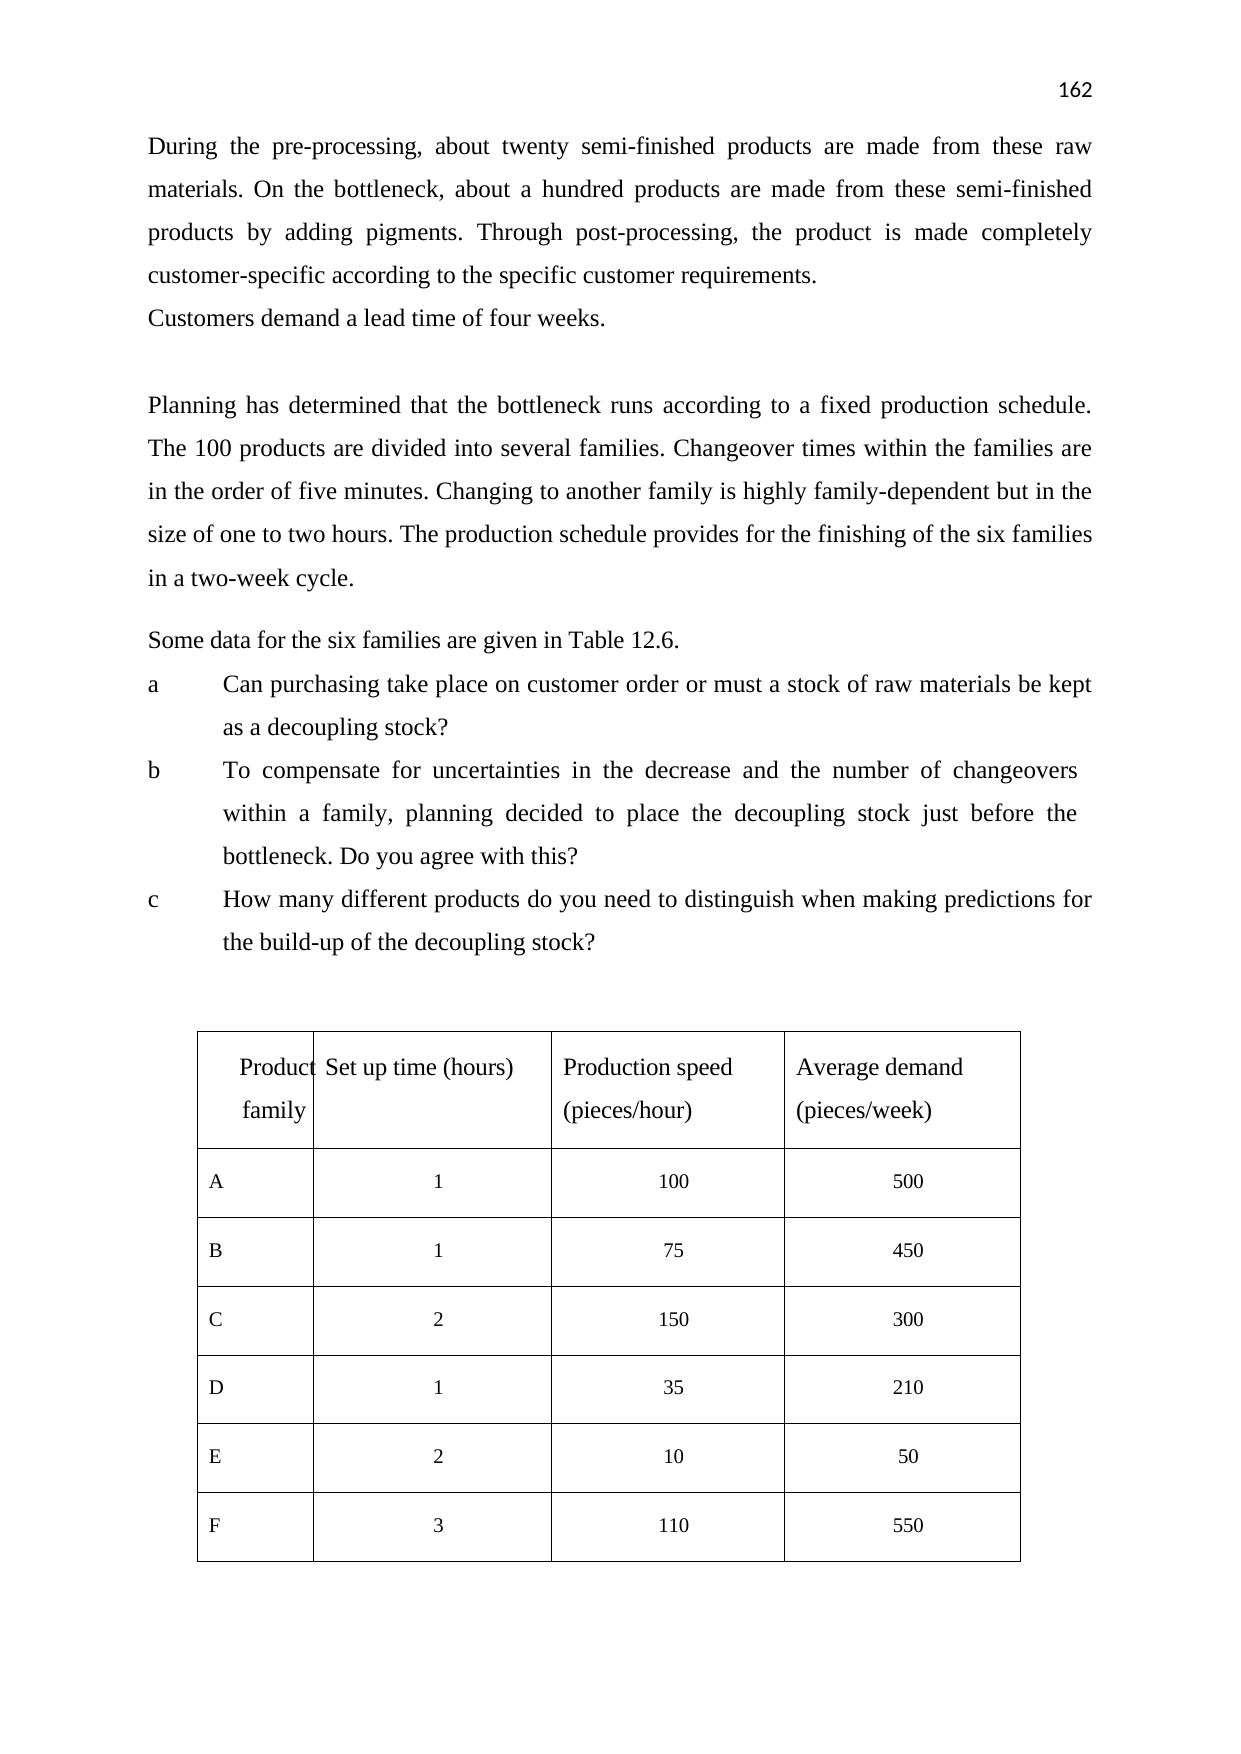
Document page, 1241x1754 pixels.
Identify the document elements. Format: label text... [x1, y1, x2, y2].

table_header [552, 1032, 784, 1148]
text During the pre-processing, about twenty semi-finished products are made from these raw materials. On the bottleneck, about a hundred products are made from these semi-finished products by adding pigments. Through post-processing, the product is made completely customer-specific according to the specific customer requirements. [148, 131, 1093, 289]
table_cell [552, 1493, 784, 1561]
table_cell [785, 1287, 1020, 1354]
text Planning has determined that the bottleneck runs according to a fixed production schedule. The 100 products are divided into several families. Changeover times within the families are in the order of five minutes. Changing to another family is highly family-dependent but in the size of one to two hours. The production schedule provides for the finishing of the six families in a two-week cycle. [148, 390, 1093, 591]
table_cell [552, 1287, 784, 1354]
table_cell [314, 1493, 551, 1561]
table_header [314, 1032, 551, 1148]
list c How many different products do you need to distinguish when making predictions for the build-up of the decoupling stock? [148, 884, 1093, 956]
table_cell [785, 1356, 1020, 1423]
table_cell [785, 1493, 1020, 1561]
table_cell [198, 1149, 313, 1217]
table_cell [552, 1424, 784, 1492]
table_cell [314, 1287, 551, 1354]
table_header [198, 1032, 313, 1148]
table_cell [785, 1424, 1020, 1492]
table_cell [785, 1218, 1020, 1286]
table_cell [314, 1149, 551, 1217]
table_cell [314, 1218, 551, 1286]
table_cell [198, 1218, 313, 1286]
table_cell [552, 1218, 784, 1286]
list a Can purchasing take place on customer order or must a stock of raw materials be kept as a decoupling stock? [148, 669, 1093, 741]
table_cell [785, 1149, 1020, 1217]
text Customers demand a lead time of four weeks. [148, 303, 1016, 332]
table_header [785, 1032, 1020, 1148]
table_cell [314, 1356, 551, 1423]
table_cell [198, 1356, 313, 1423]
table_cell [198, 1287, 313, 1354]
text Some data for the six families are given in Table 12.6. [148, 626, 1016, 654]
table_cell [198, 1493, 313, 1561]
list b To compensate for uncertainties in the decrease and the number of changeovers within a family, planning decided to place the decoupling stock just before the bottleneck. Do you agree with this? [148, 755, 1078, 870]
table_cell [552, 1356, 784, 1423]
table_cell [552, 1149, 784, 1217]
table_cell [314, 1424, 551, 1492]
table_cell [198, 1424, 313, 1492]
